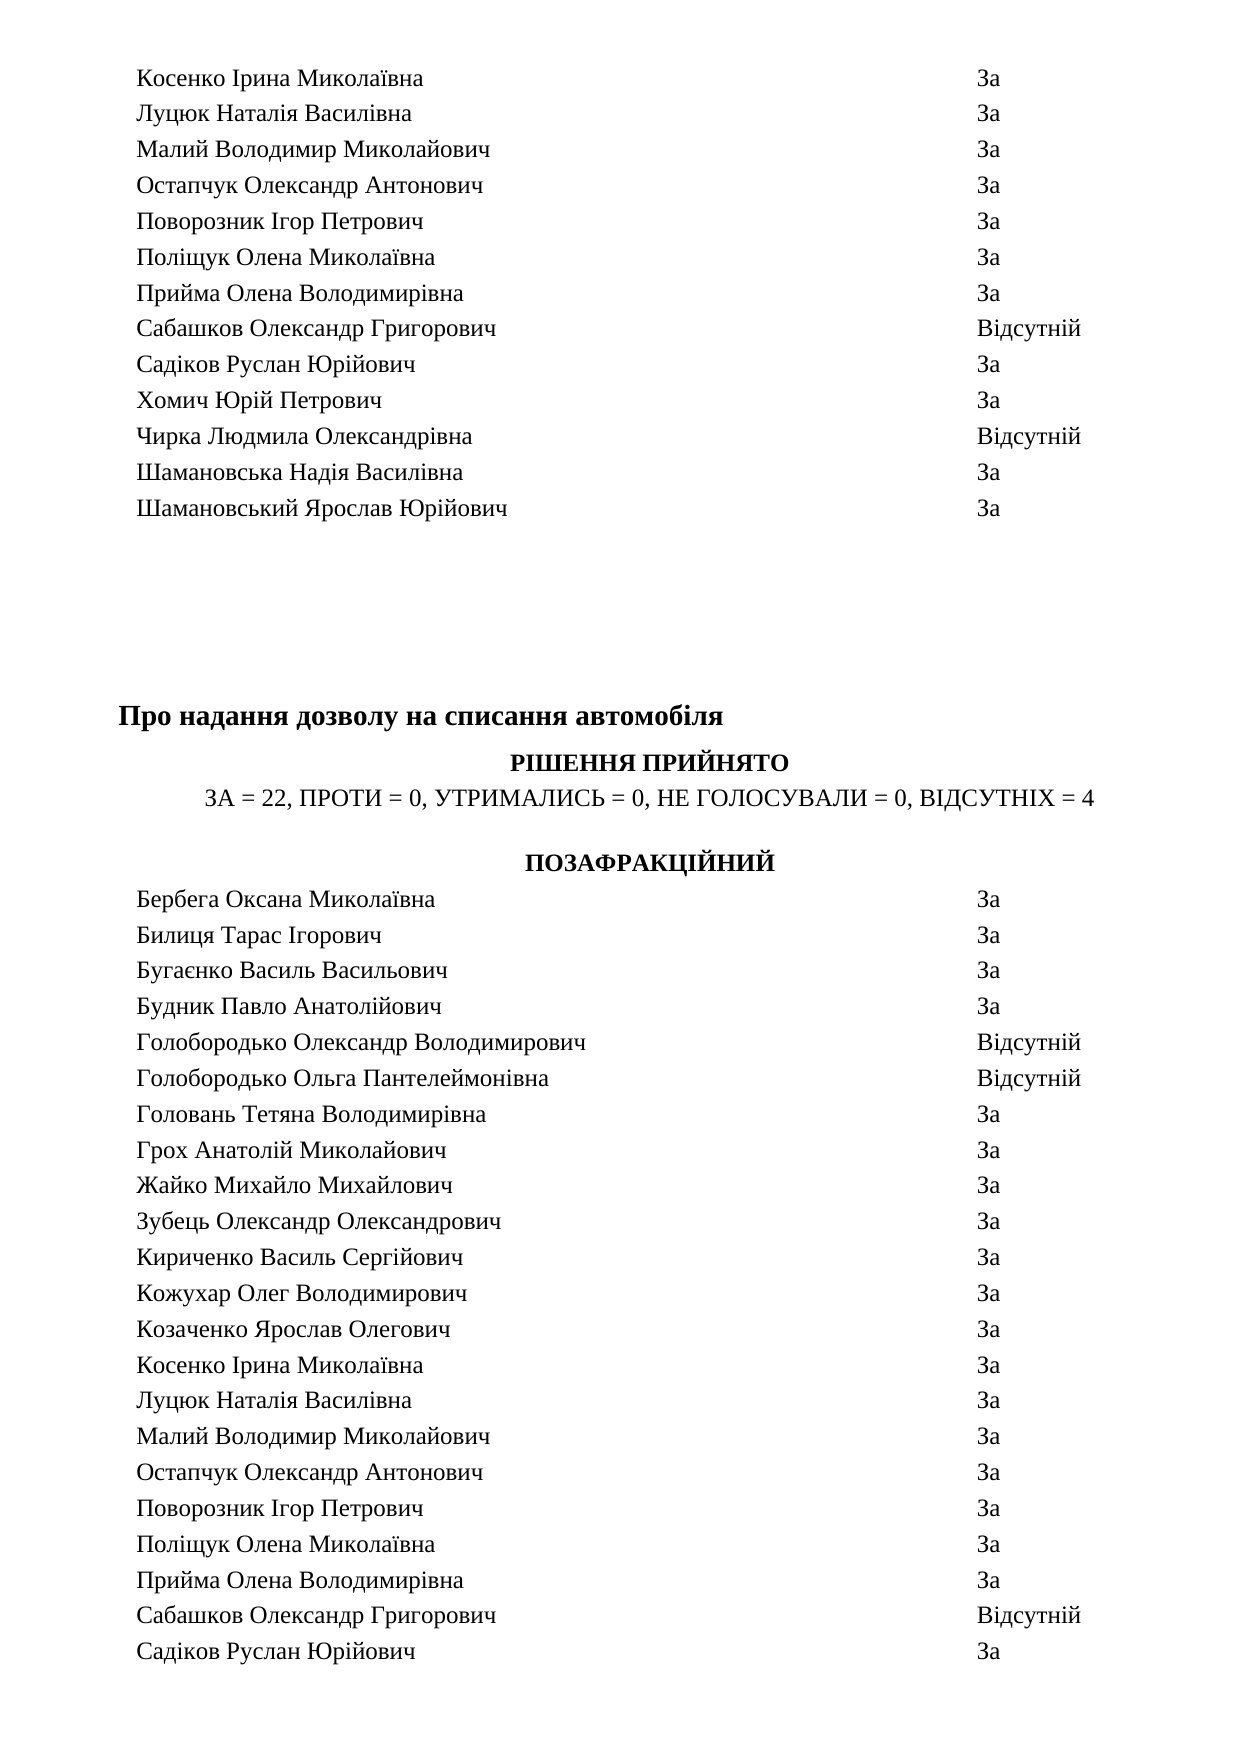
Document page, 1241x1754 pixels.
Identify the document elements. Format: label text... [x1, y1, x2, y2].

table_cell За [959, 1525, 1181, 1561]
table_cell За [959, 453, 1181, 489]
table_cell За [959, 382, 1181, 417]
table_cell За [959, 952, 1181, 988]
table_cell За [959, 131, 1181, 167]
table_cell Голобородько Олександр Володимирович [118, 1024, 959, 1059]
table_cell Головань Тетяна Володимирівна [118, 1095, 959, 1131]
table_cell За [959, 1490, 1181, 1525]
table_cell Грох Анатолій Миколайович [118, 1131, 959, 1167]
table_cell За [959, 1382, 1181, 1418]
table_cell Кожухар Олег Володимирович [118, 1275, 959, 1310]
table_cell За [959, 1095, 1181, 1131]
table_cell Будник Павло Анатолійович [118, 988, 959, 1024]
subtitle Про надання дозволу на списання автомобіля [118, 698, 1181, 732]
table_cell За [959, 203, 1181, 238]
table_cell Прийма Олена Володимирівна [118, 274, 959, 310]
table_cell Остапчук Олександр Антонович [118, 1454, 959, 1489]
table_cell Малий Володимир Миколайович [118, 1418, 959, 1454]
table_cell Відсутній [959, 1024, 1181, 1059]
table_cell За [959, 1167, 1181, 1203]
table_cell За [959, 1310, 1181, 1346]
table_cell За [959, 1418, 1181, 1454]
table_cell За [959, 916, 1181, 952]
table_cell За [959, 274, 1181, 310]
table_cell Сабашков Олександр Григорович [118, 1597, 959, 1633]
table_cell За [959, 95, 1181, 131]
table_cell Остапчук Олександр Антонович [118, 167, 959, 202]
table_cell Шамановська Надія Василівна [118, 453, 959, 489]
table_cell позафракційний [118, 816, 1181, 880]
table_cell Луцюк Наталія Василівна [118, 95, 959, 131]
table_cell Садіков Руслан Юрійович [118, 1633, 959, 1669]
table_cell Садіков Руслан Юрійович [118, 346, 959, 382]
table_cell Бугаєнко Василь Васильович [118, 952, 959, 988]
table_cell Голобородько Ольга Пантелеймонівна [118, 1060, 959, 1095]
table_cell Косенко Ірина Миколаївна [118, 59, 959, 95]
table_cell За [959, 489, 1181, 525]
table_cell Кириченко Василь Сергійович [118, 1239, 959, 1274]
table_cell Відсутній [959, 1060, 1181, 1095]
table_cell За [959, 1454, 1181, 1489]
table_cell Відсутній [959, 418, 1181, 453]
table_cell Поліщук Олена Миколаївна [118, 238, 959, 274]
table_header Рішення прийнято [118, 744, 1181, 780]
table_cell За [959, 1561, 1181, 1597]
table_cell За [959, 880, 1181, 916]
table_cell Відсутній [959, 1597, 1181, 1633]
table_cell За [959, 988, 1181, 1024]
table_cell Билиця Тарас Ігорович [118, 916, 959, 952]
table_cell За [959, 1239, 1181, 1274]
table_cell Сабашков Олександр Григорович [118, 310, 959, 346]
table_cell За [959, 1131, 1181, 1167]
table_cell За [959, 346, 1181, 382]
table_cell За [959, 238, 1181, 274]
table_cell Жайко Михайло Михайлович [118, 1167, 959, 1203]
table_cell Малий Володимир Миколайович [118, 131, 959, 167]
table_cell Бербега Оксана Миколаївна [118, 880, 959, 916]
table_cell Козаченко Ярослав Олегович [118, 1310, 959, 1346]
table_cell Чирка Людмила Олександрівна [118, 418, 959, 453]
table_cell Хомич Юрій Петрович [118, 382, 959, 417]
table_cell Поліщук Олена Миколаївна [118, 1525, 959, 1561]
table_cell Косенко Ірина Миколаївна [118, 1346, 959, 1382]
table_cell Поворозник Ігор Петрович [118, 1490, 959, 1525]
table_cell За [959, 167, 1181, 202]
table_cell За [959, 1633, 1181, 1669]
table_cell Прийма Олена Володимирівна [118, 1561, 959, 1597]
table_cell За [959, 59, 1181, 95]
table_cell Луцюк Наталія Василівна [118, 1382, 959, 1418]
table_cell Відсутній [959, 310, 1181, 346]
table_cell За [959, 1275, 1181, 1310]
table_cell За [959, 1203, 1181, 1239]
table_cell Зубець Олександр Олександрович [118, 1203, 959, 1239]
table_cell За [959, 1346, 1181, 1382]
table_cell Шамановський Ярослав Юрійович [118, 489, 959, 525]
table_cell Поворозник Ігор Петрович [118, 203, 959, 238]
table_cell ЗА = 22, ПРОТИ = 0, УТРИМАЛИСЬ = 0, НЕ ГОЛОСУВАЛИ = 0, ВІДСУТНІХ = 4 [118, 780, 1181, 816]
